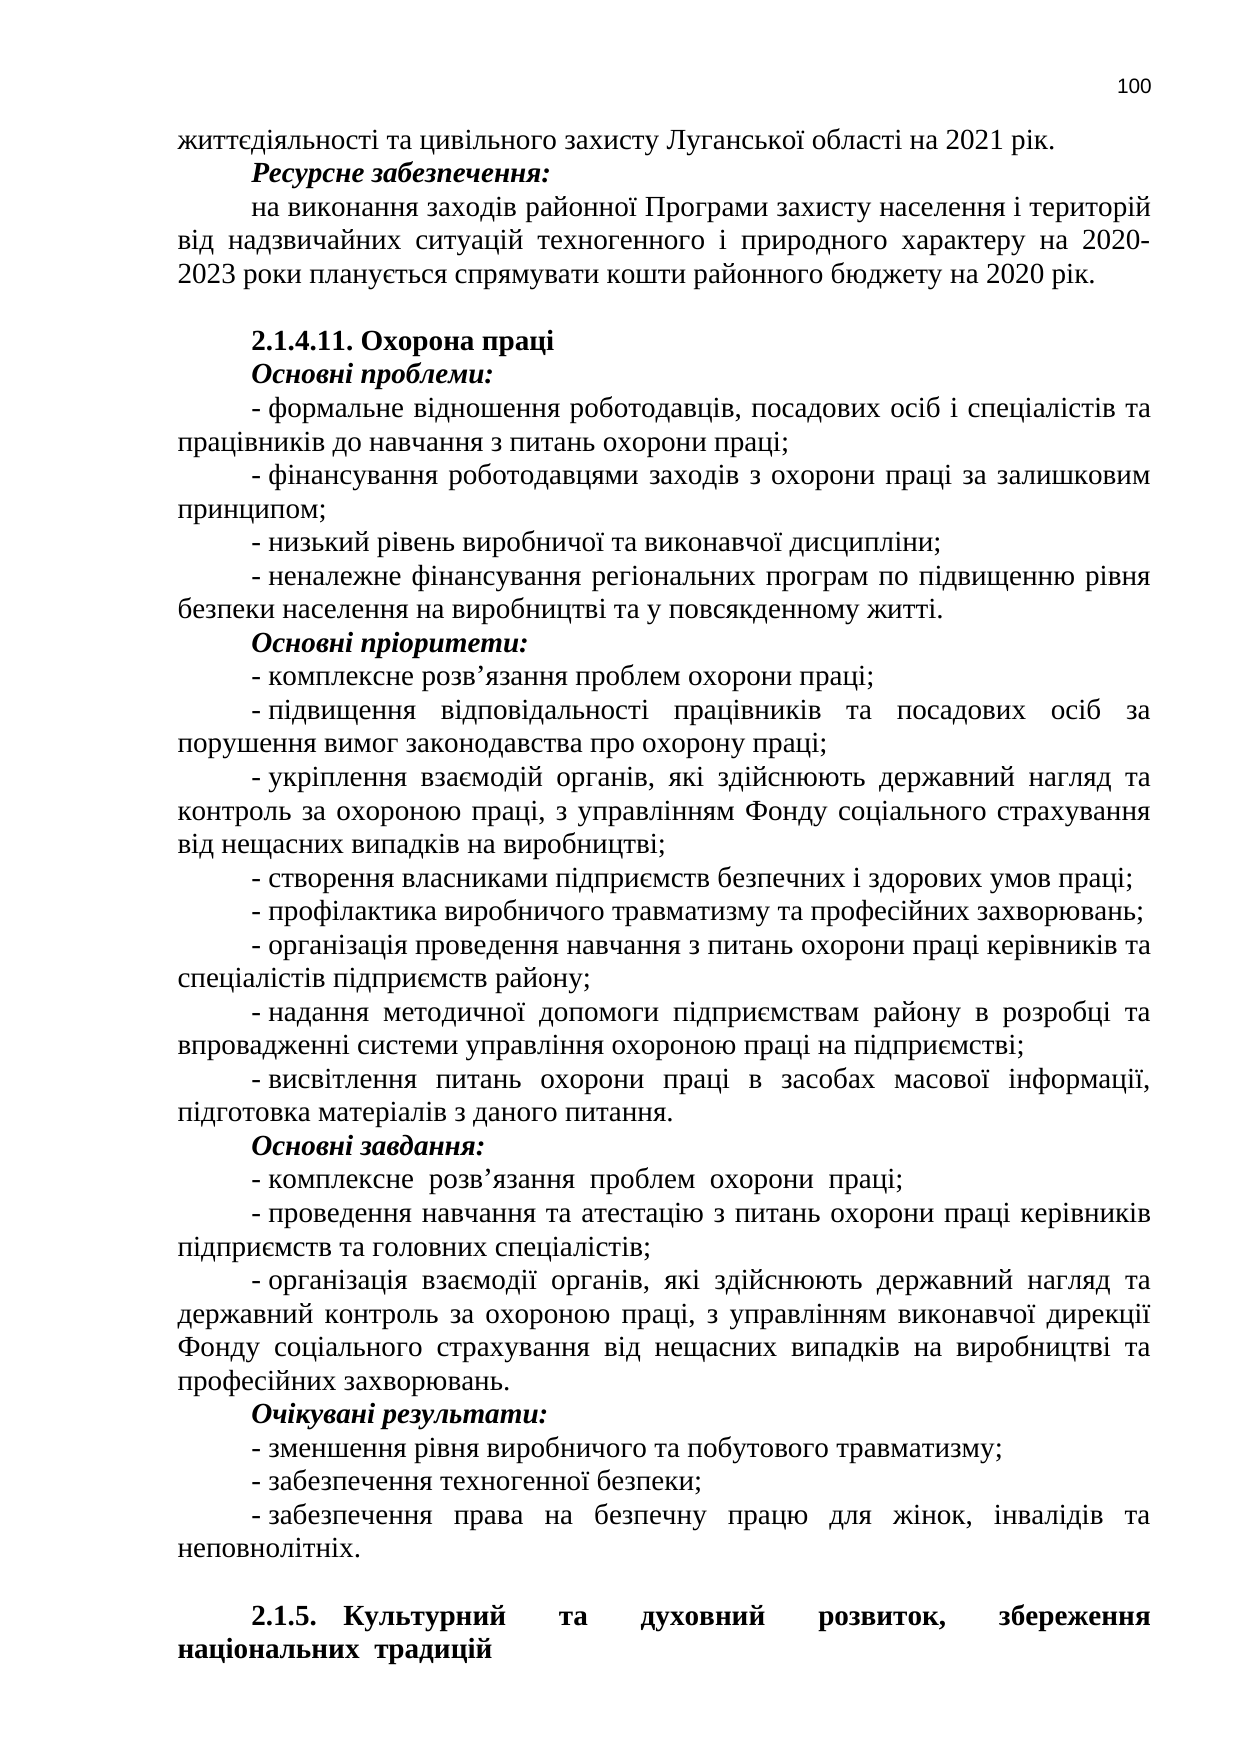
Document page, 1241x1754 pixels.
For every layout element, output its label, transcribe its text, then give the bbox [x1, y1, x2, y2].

list - формальне відношення роботодавців, посадових осіб і спеціалістів та працівників до навчання з питань охорони праці; [177, 390, 1152, 457]
list - підвищення відповідальності працівників та посадових осіб за порушення вимог законодавства про охорону праці; [177, 692, 1152, 759]
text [177, 122, 1152, 155]
text Очікувані результати: [177, 1396, 1152, 1430]
list - неналежне фінансування регіональних програм по підвищенню рівня безпеки населення на виробництві та у повсякденному житті. [177, 558, 1152, 625]
list - висвітлення питань охорони праці в засобах масової інформації, підготовка матеріалів з даного питання. [177, 1061, 1152, 1128]
list - фінансування роботодавцями заходів з охорони праці за залишковим принципом; [177, 457, 1152, 524]
list - низький рівень виробничої та виконавчої дисципліни; [177, 524, 1152, 558]
list - укріплення взаємодій органів, які здійснюють державний нагляд та контроль за охороною праці, з управлінням Фонду соціального страхування від нещасних випадків на виробництві; [177, 759, 1152, 860]
text 2.1.5. Культурний та духовний розвиток, збереження національних традицій [177, 1598, 1152, 1665]
list - організація взаємодії органів, які здійснюють державний нагляд та державний контроль за охороною праці, з управлінням виконавчої дирекції Фонду соціального страхування від нещасних випадків на виробництві та професійних захворювань. [177, 1262, 1152, 1396]
text Основні проблеми: [177, 357, 1152, 390]
list - забезпечення права на безпечну працю для жінок, інвалідів та неповнолітніх. [177, 1497, 1152, 1564]
text Основні завдання: [177, 1128, 1152, 1162]
list - надання методичної допомоги підприємствам району в розробці та впровадженні системи управління охороною праці на підприємстві; [177, 994, 1152, 1061]
list - комплексне розв’язання проблем охорони праці; [177, 658, 1152, 692]
list - зменшення рівня виробничого та побутового травматизму; [177, 1430, 1152, 1463]
text Ресурсне забезпечення: [177, 155, 1152, 189]
list - організація проведення навчання з питань охорони праці керівників та спеціалістів підприємств району; [177, 927, 1152, 994]
text на виконання заходів районної Програми захисту населення і територій від надзвичайних ситуацій техногенного і природного характеру на 2020-2023 роки планується спрямувати кошти районного бюджету на 2020 рік. [177, 189, 1152, 289]
text Основні пріоритети: [177, 625, 1152, 658]
list - профілактика виробничого травматизму та професійних захворювань; [177, 893, 1152, 927]
list - забезпечення техногенної безпеки; [177, 1463, 1152, 1497]
text - проведення навчання та атестацію з питань охорони праці керівників підприємств та головних спеціалістів; [177, 1195, 1152, 1262]
text - комплексне розв’язання проблем охорони праці; [177, 1162, 1152, 1195]
list - створення власниками підприємств безпечних і здорових умов праці; [177, 860, 1152, 893]
text 2.1.4.11. Охорона праці [177, 323, 1152, 357]
